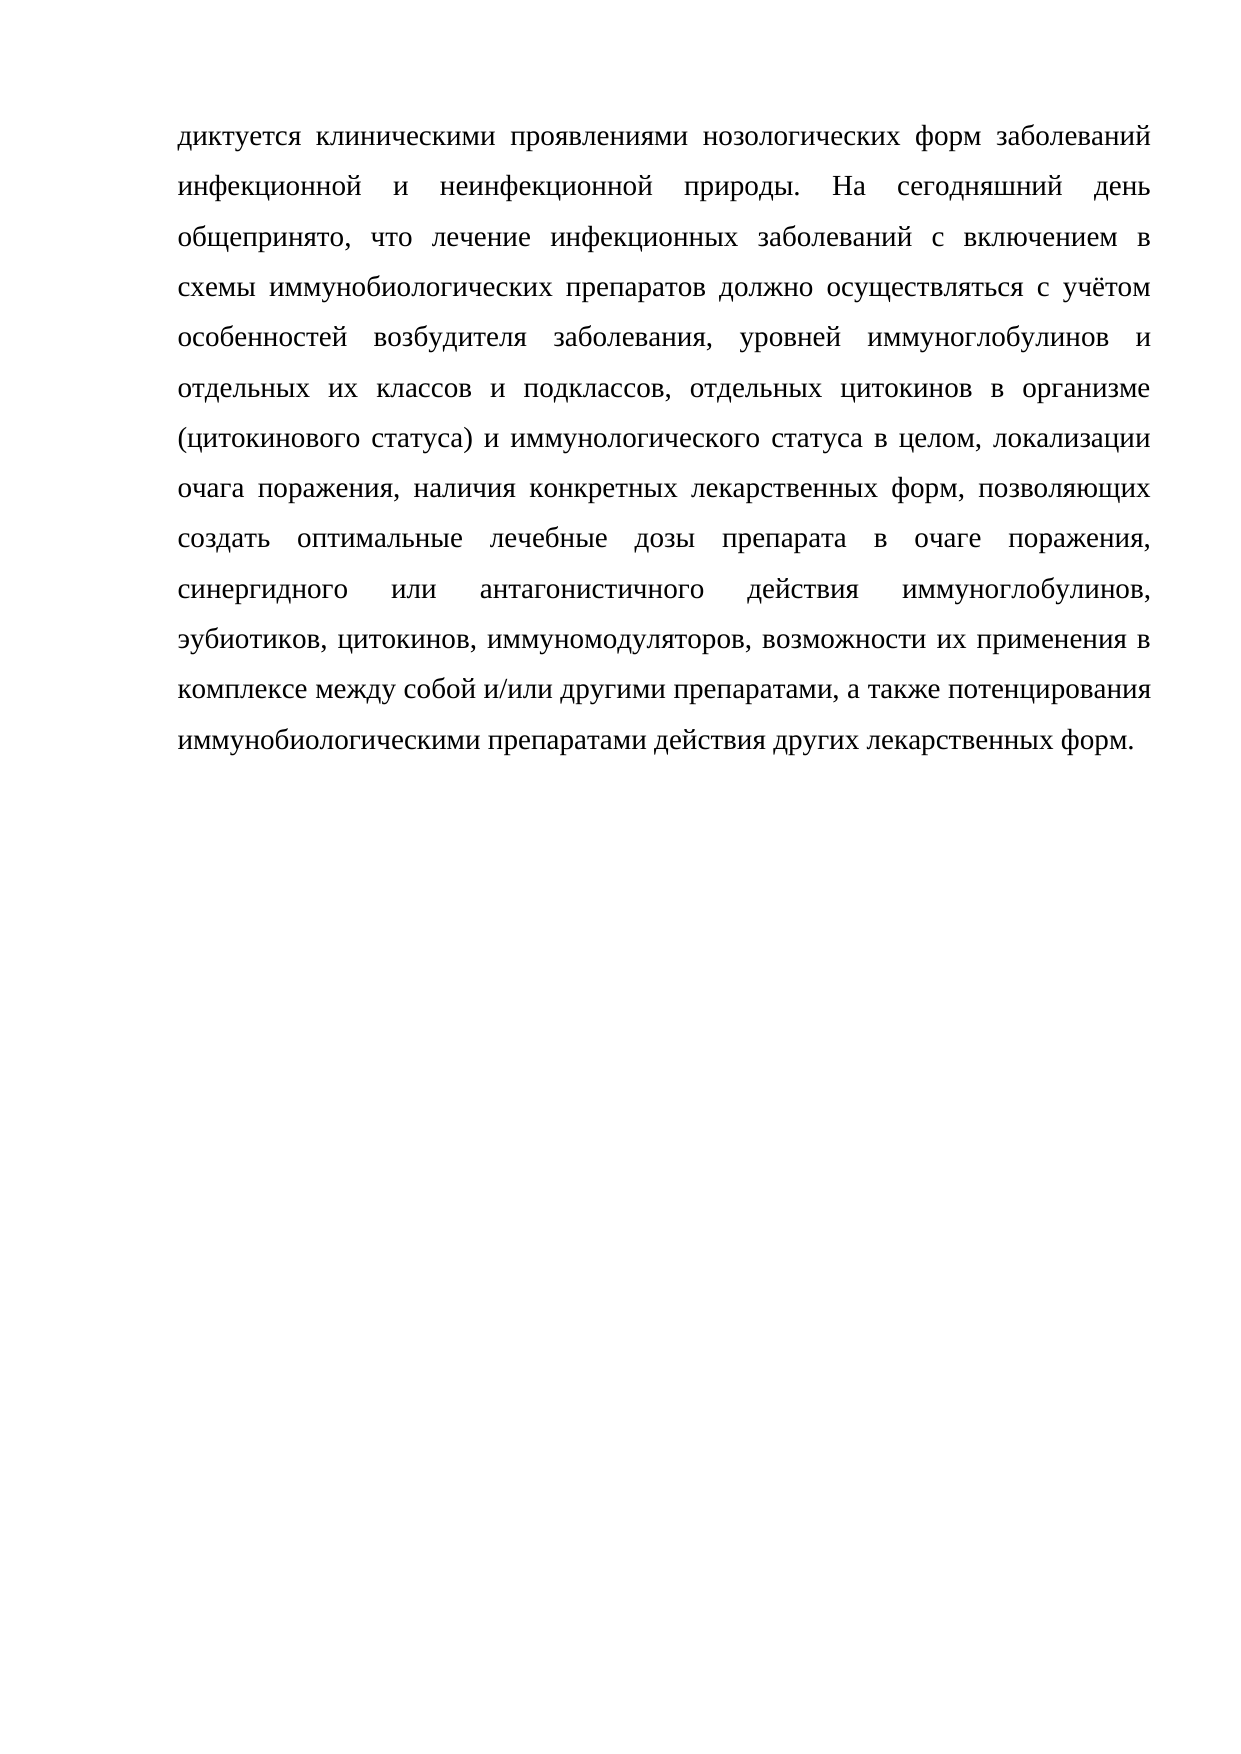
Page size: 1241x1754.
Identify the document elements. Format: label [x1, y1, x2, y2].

text [177, 118, 1152, 755]
